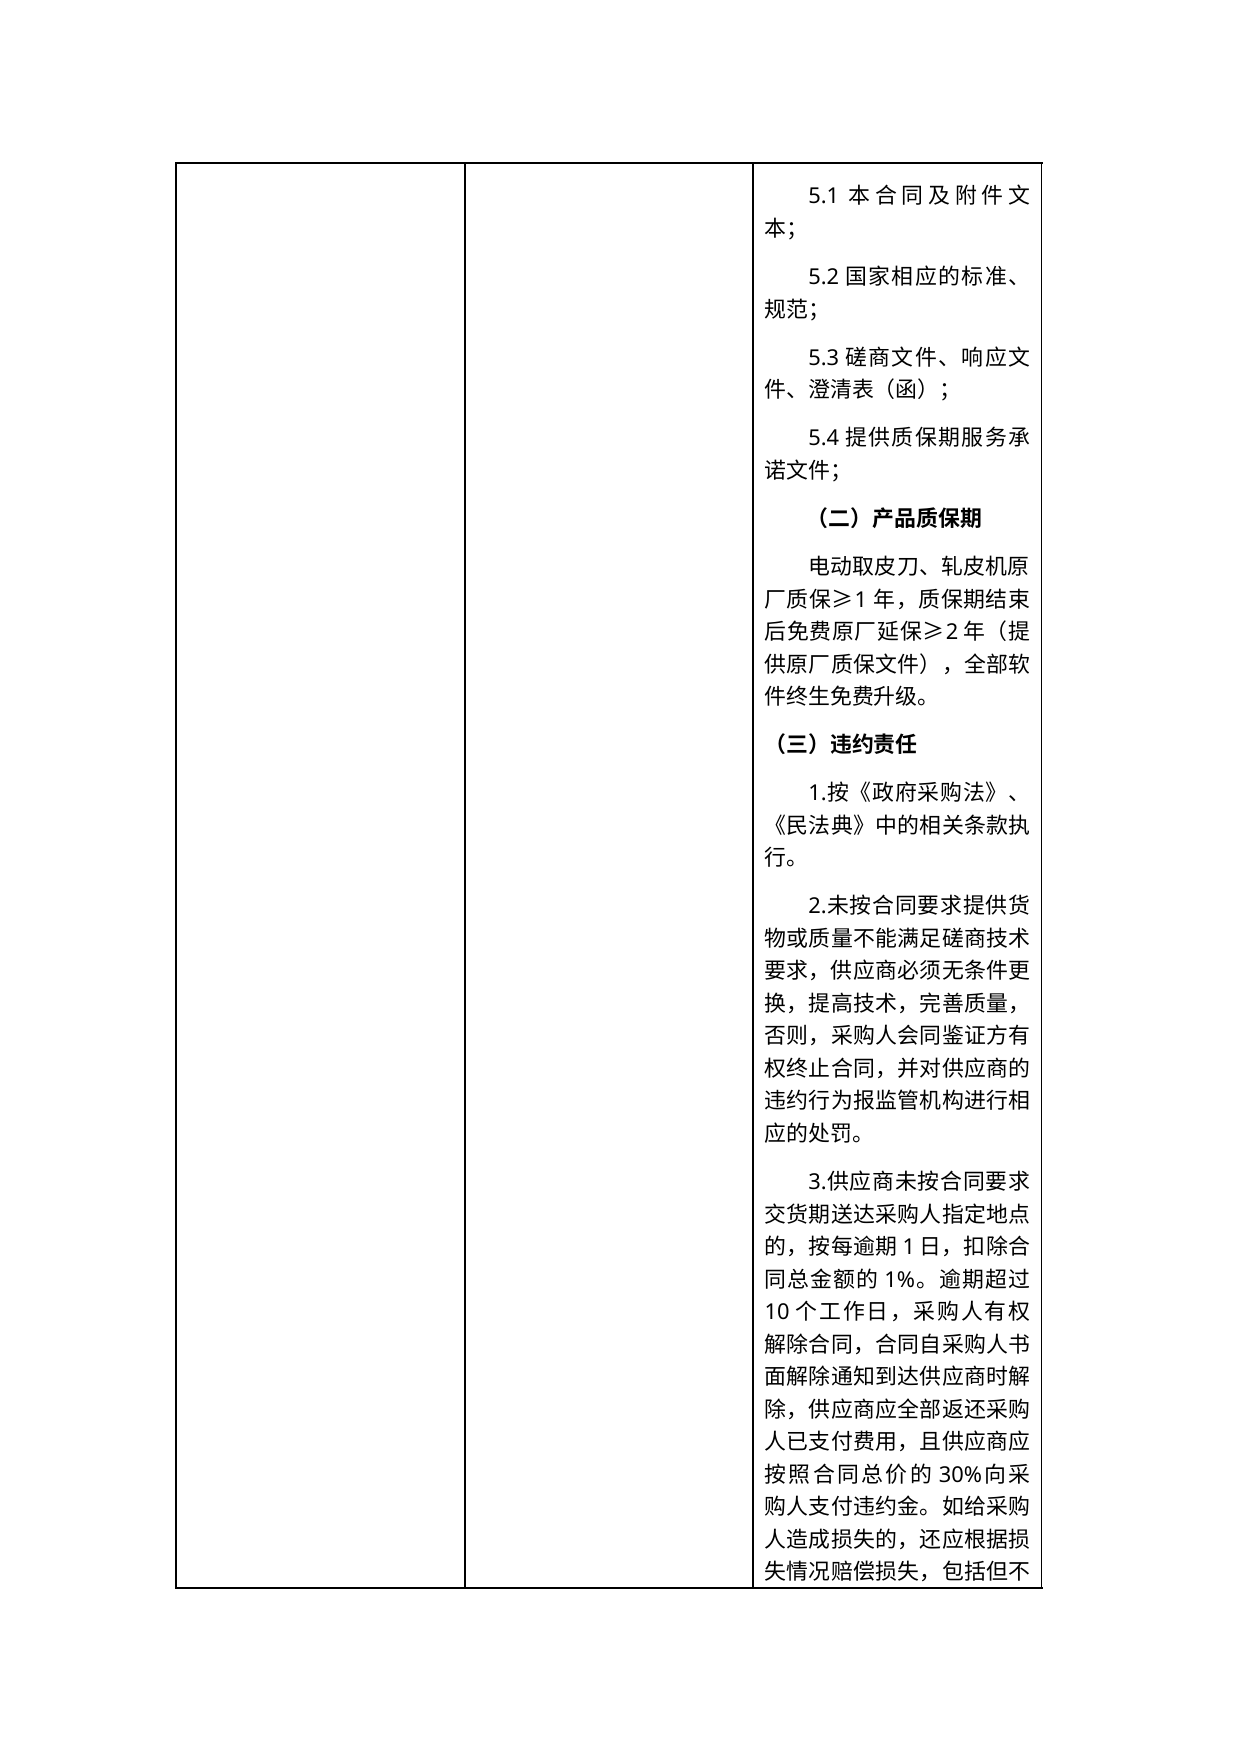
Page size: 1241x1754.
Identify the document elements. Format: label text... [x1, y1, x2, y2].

table_cell 1 [177, 164, 464, 1587]
table_cell [466, 164, 752, 1587]
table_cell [754, 164, 1041, 1587]
